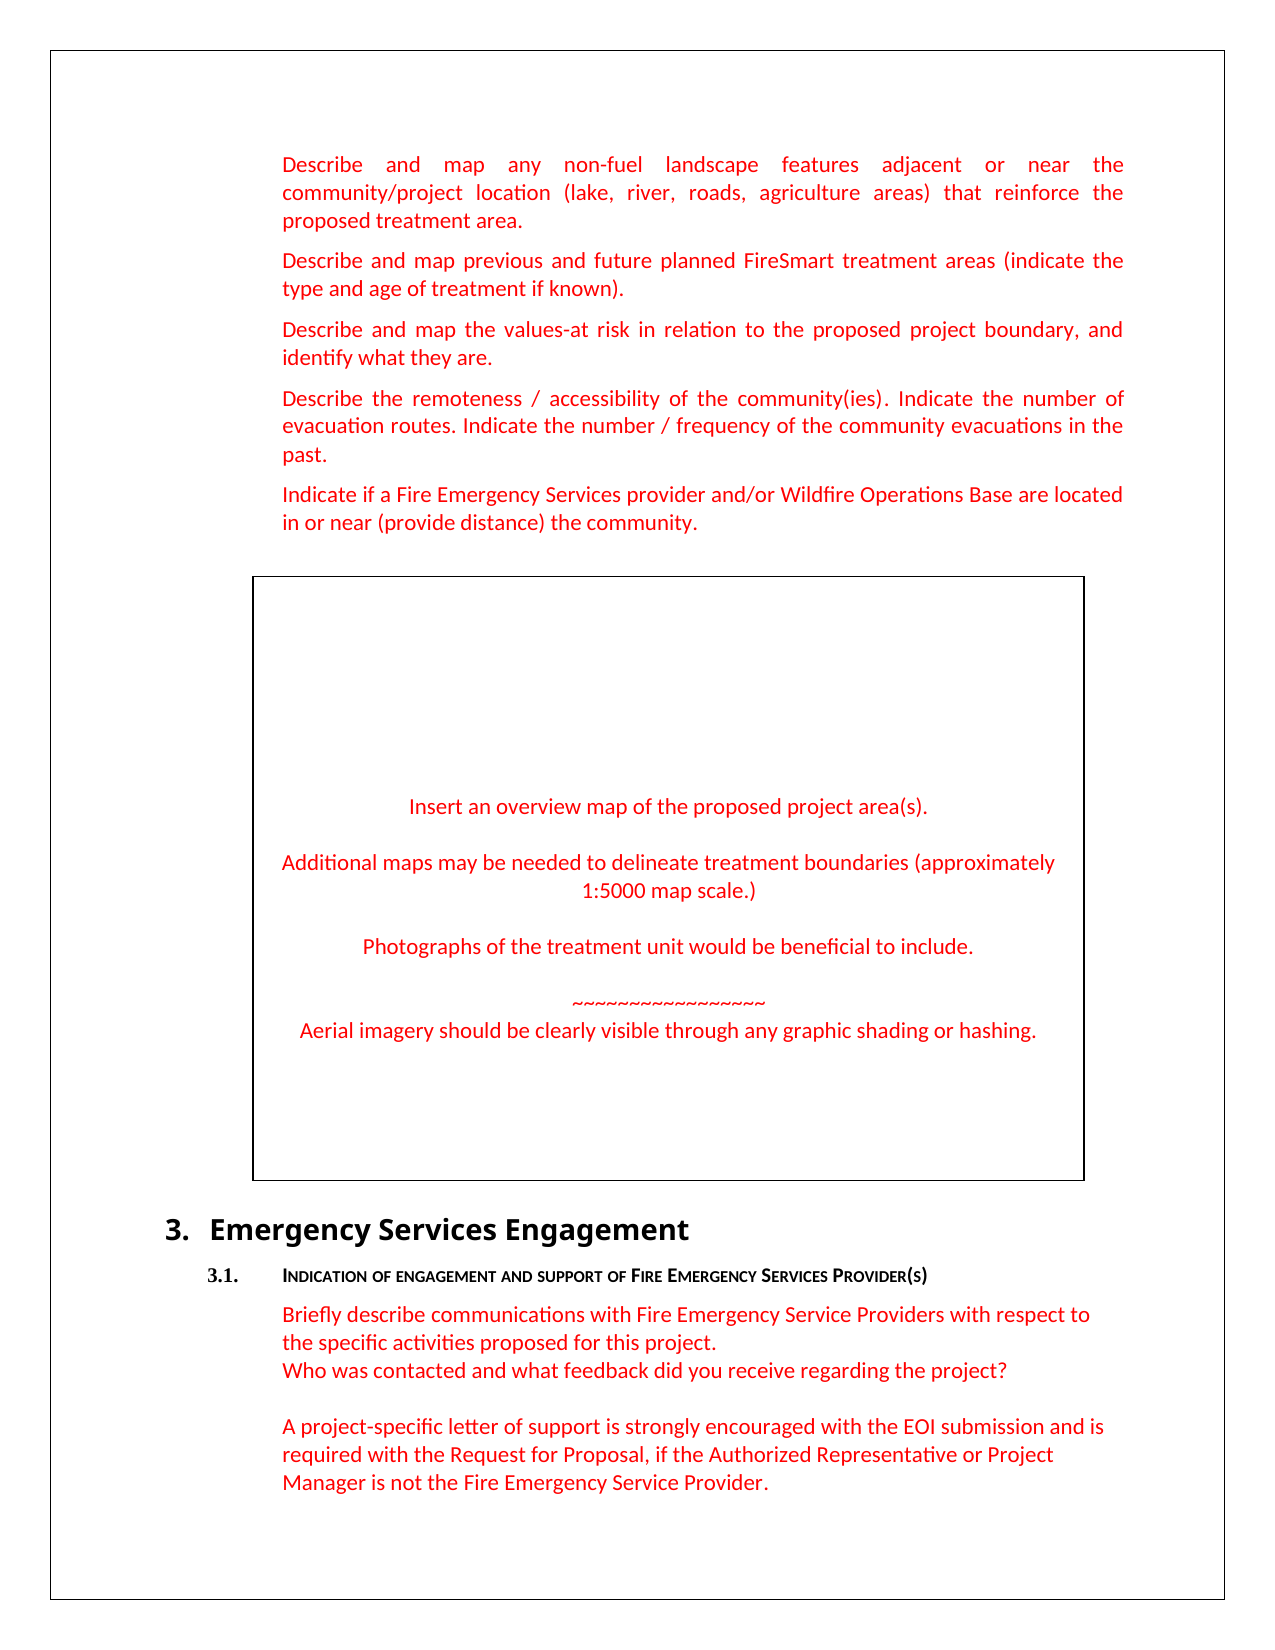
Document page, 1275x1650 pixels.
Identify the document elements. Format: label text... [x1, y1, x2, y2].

text Briefly describe communications with Fire Emergency Service Providers with respect to the specific activities proposed for this project. [282, 1300, 1125, 1356]
text Describe the remoteness / accessibility of the community(ies). Indicate the number of evacuation routes. Indicate the number / frequency of the community evacuations in the past. [282, 384, 1125, 468]
subtitle Emergency Services Engagement [165, 1209, 1125, 1249]
subtitle Indication of engagement and support of Fire Emergency Services Provider(s) [207, 1262, 1125, 1287]
text Describe and map previous and future planned FireSmart treatment areas (indicate the type and age of treatment if known). [282, 247, 1125, 303]
text Describe and map the values-at risk in relation to the proposed project boundary, and identify what they are. [282, 315, 1125, 371]
text Describe and map any non-fuel landscape features adjacent or near the community/project location (lake, river, roads, agriculture areas) that reinforce the proposed treatment area. [282, 150, 1125, 234]
text A project-specific letter of support is strongly encouraged with the EOI submission and is required with the Request for Proposal, if the Authorized Representative or Project Manager is not the Fire Emergency Service Provider. [282, 1412, 1125, 1496]
text Indicate if a Fire Emergency Services provider and/or Wildfire Operations Base are located in or near (provide distance) the community. [282, 480, 1125, 536]
text Who was contacted and what feedback did you receive regarding the project? [282, 1356, 1125, 1384]
